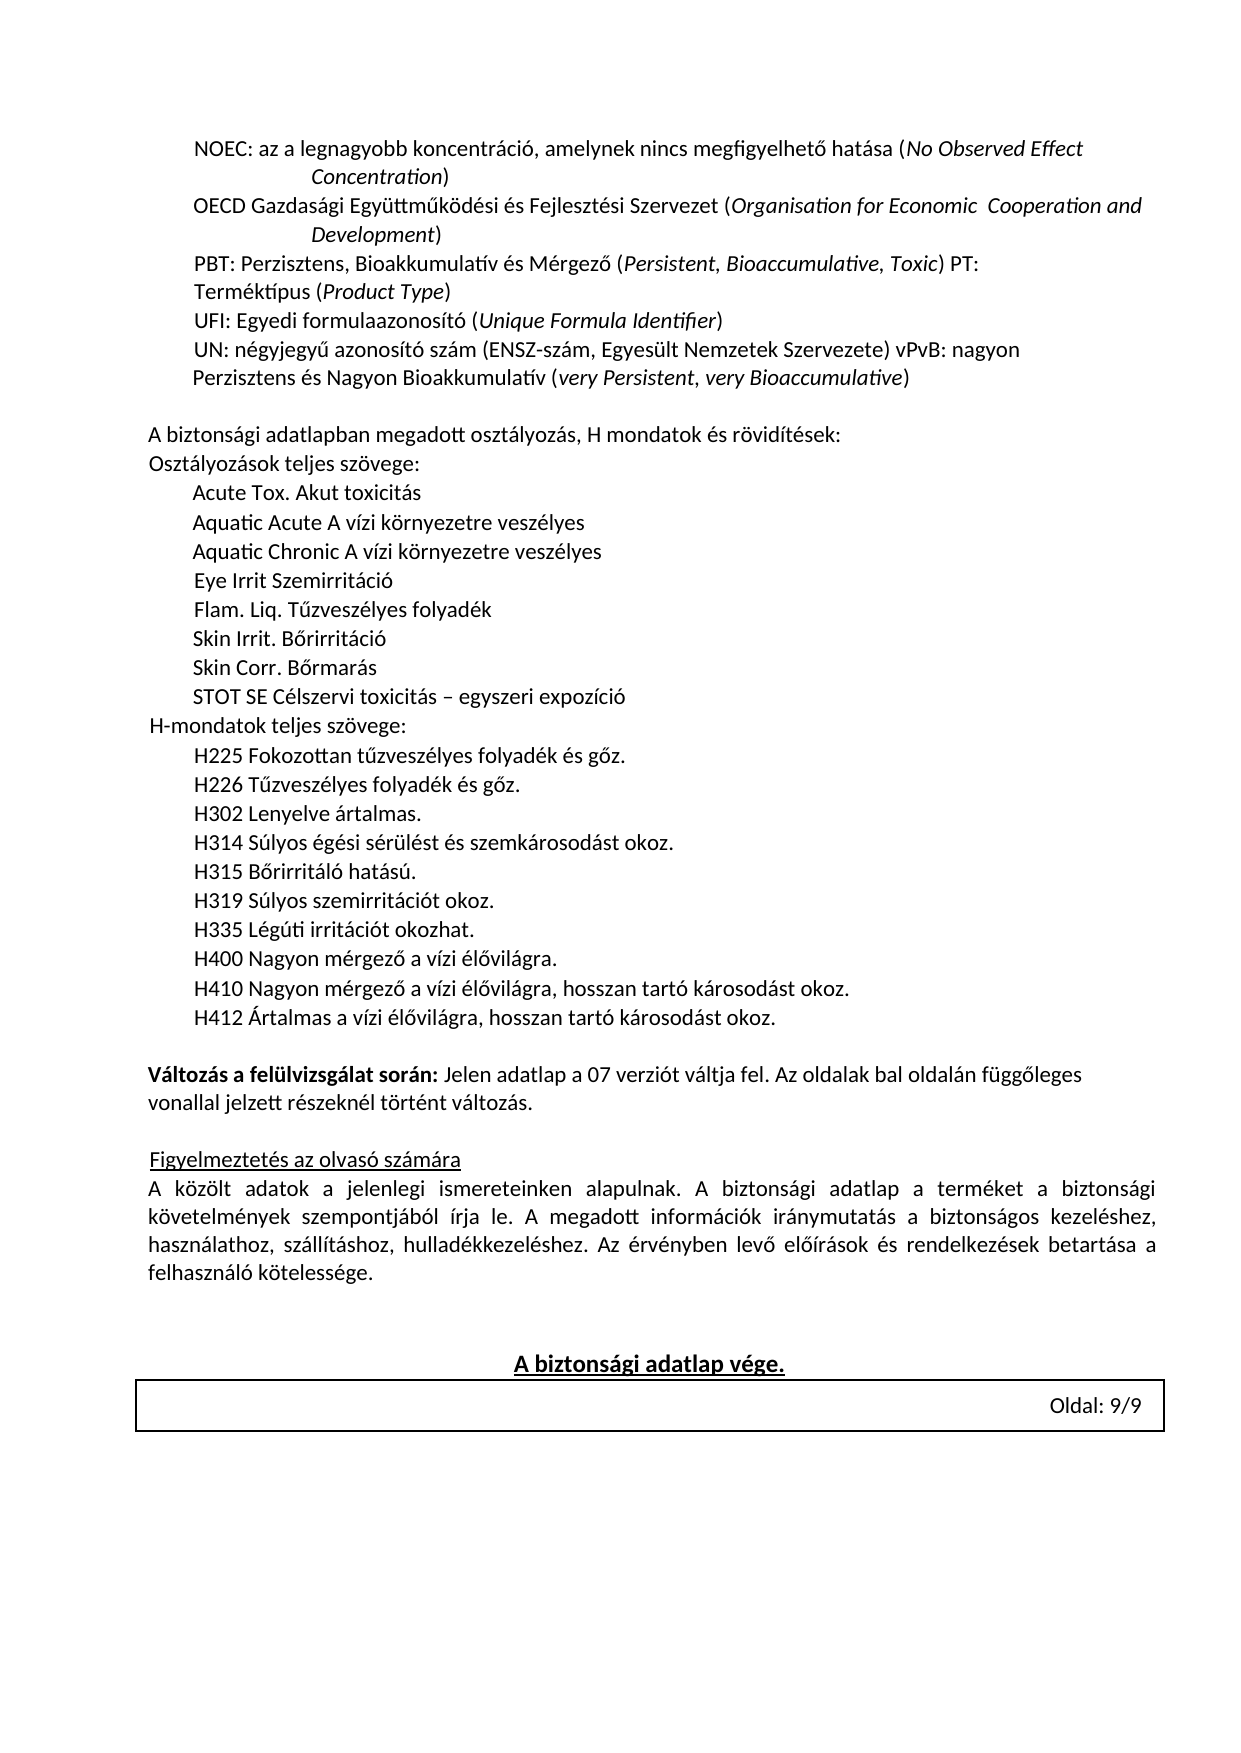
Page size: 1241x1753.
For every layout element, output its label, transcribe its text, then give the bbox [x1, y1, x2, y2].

text Flam. Liq. Tűzveszélyes folyadék [194, 595, 1163, 623]
text A biztonsági adatlapban megadott osztályozás, H mondatok és rövidítések: [148, 420, 1163, 448]
text Osztályozások teljes szövege: [148, 449, 1163, 477]
text Skin Corr. Bőrmarás [193, 653, 1163, 681]
text H410 Nagyon mérgező a vízi élővilágra, hosszan tartó károsodást okoz. [194, 974, 1163, 1002]
text UN: négyjegyű azonosító szám (ENSZ-szám, Egyesült Nemzetek Szervezete) vPvB: nagyon Perzisztens és Nagyon Bioakkumulatív (very Persistent, very Bioaccumulative) [192, 335, 1103, 391]
text UFI: Egyedi formulaazonosító (Unique Formula Identifier) [194, 306, 1163, 334]
text H315 Bőrirritáló hatású. [194, 857, 1163, 885]
text Aquatic Acute A vízi környezetre veszélyes [192, 508, 1163, 536]
text A biztonsági adatlap vége. [135, 1348, 1163, 1379]
text Változás a felülvizsgálat során: Jelen adatlap a 07 verziót váltja fel. Az oldalak bal oldalán függőleges vonallal jelzett részeknél történt változás. [148, 1060, 1158, 1116]
text OECD Gazdasági Együttműködési és Fejlesztési Szervezet (Organisation for Economic Cooperation and Development) [193, 191, 1158, 248]
text Skin Irrit. Bőrirritáció [193, 624, 1163, 652]
text Acute Tox. Akut toxicitás [192, 478, 1163, 507]
text H226 Tűzveszélyes folyadék és gőz. [194, 770, 1163, 798]
text NOEC: az a legnagyobb koncentráció, amelynek nincs megfigyelhető hatása (No Observed Effect Concentration) [194, 134, 1158, 190]
text Aquatic Chronic A vízi környezetre veszélyes [192, 537, 1163, 565]
text Figyelmeztetés az olvasó számára [149, 1145, 1163, 1173]
text Eye Irrit Szemirritáció [194, 566, 1163, 594]
text H314 Súlyos égési sérülést és szemkárosodást okoz. [194, 828, 1163, 856]
text H225 Fokozottan tűzveszélyes folyadék és gőz. [194, 741, 1163, 769]
text H400 Nagyon mérgező a vízi élővilágra. [194, 944, 1163, 973]
text H335 Légúti irritációt okozhat. [194, 915, 1163, 943]
text STOT SE Célszervi toxicitás – egyszeri expozíció [193, 682, 1163, 710]
text H412 Ártalmas a vízi élővilágra, hosszan tartó károsodást okoz. [194, 1003, 1163, 1031]
table_header Oldal: 9/9 [137, 1381, 1163, 1430]
text H-mondatok teljes szövege: [149, 712, 1163, 739]
text PBT: Perzisztens, Bioakkumulatív és Mérgező (Persistent, Bioaccumulative, Toxic) PT: Terméktípus (Product Type) [194, 249, 1016, 305]
text A közölt adatok a jelenlegi ismereteinken alapulnak. A biztonsági adatlap a terméket a biztonsági követelmények szempontjából írja le. A megadott információk iránymutatás a biztonságos kezeléshez, használathoz, szállításhoz, hulladékkezeléshez. Az érvényben levő előírások és rendelkezések betartása a felhasználó kötelessége. [148, 1174, 1158, 1286]
text H319 Súlyos szemirritációt okoz. [194, 887, 1163, 914]
text H302 Lenyelve ártalmas. [194, 799, 1163, 827]
